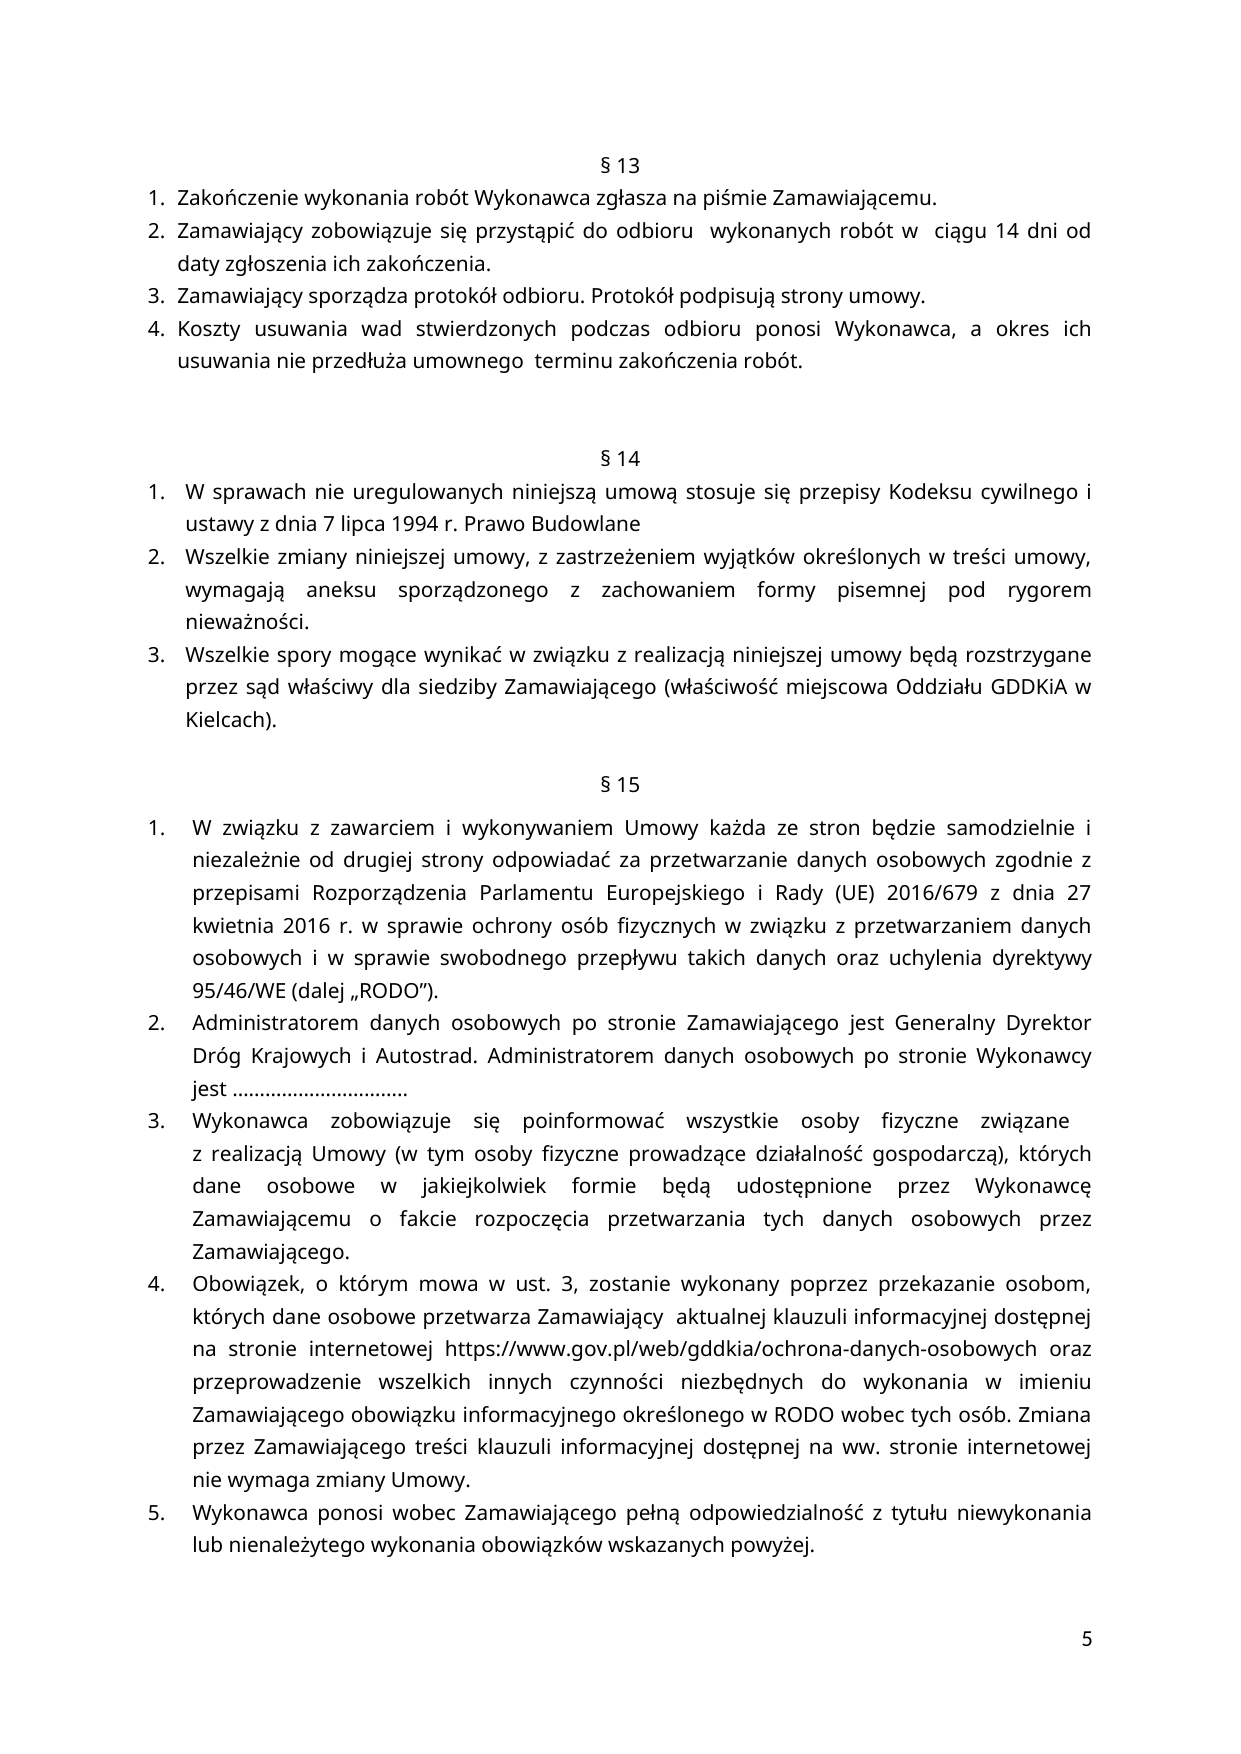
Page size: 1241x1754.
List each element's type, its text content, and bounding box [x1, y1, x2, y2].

text 4. Obowiązek, o którym mowa w ust. 3, zostanie wykonany poprzez przekazanie osobom, których dane osobowe przetwarza Zamawiający aktualnej klauzuli informacyjnej dostępnej na stronie internetowej https://www.gov.pl/web/gddkia/ochrona-danych-osobowych oraz przeprowadzenie wszelkich innych czynności niezbędnych do wykonania w imieniu Zamawiającego obowiązku informacyjnego określonego w RODO wobec tych osób. Zmiana przez Zamawiającego treści klauzuli informacyjnej dostępnej na ww. stronie internetowej nie wymaga zmiany Umowy. [148, 1269, 1093, 1493]
text 1. W związku z zawarciem i wykonywaniem Umowy każda ze stron będzie samodzielnie i niezależnie od drugiej strony odpowiadać za przetwarzanie danych osobowych zgodnie z przepisami Rozporządzenia Parlamentu Europejskiego i Rady (UE) 2016/679 z dnia 27 kwietnia 2016 r. w sprawie ochrony osób fizycznych w związku z przetwarzaniem danych osobowych i w sprawie swobodnego przepływu takich danych oraz uchylenia dyrektywy 95/46/WE (dalej „RODO”). [148, 813, 1093, 1004]
text § 15 [148, 770, 1093, 799]
list 3. Zamawiający sporządza protokół odbioru. Protokół podpisują strony umowy. [148, 281, 1093, 310]
list § 13 [148, 151, 1093, 179]
list 2. Wszelkie zmiany niniejszej umowy, z zastrzeżeniem wyjątków określonych w treści umowy, wymagają aneksu sporządzonego z zachowaniem formy pisemnej pod rygorem nieważności. [148, 542, 1093, 636]
list 4. Koszty usuwania wad stwierdzonych podczas odbioru ponosi Wykonawca, a okres ich usuwania nie przedłuża umownego terminu zakończenia robót. [148, 314, 1093, 375]
list 1. W sprawach nie uregulowanych niniejszą umową stosuje się przepisy Kodeksu cywilnego i ustawy z dnia 7 lipca 1994 r. Prawo Budowlane [148, 477, 1093, 538]
list 3. Wszelkie spory mogące wynikać w związku z realizacją niniejszej umowy będą rozstrzygane przez sąd właściwy dla siedziby Zamawiającego (właściwość miejscowa Oddziału GDDKiA w Kielcach). [148, 640, 1093, 733]
text 3. Wykonawca zobowiązuje się poinformować wszystkie osoby fizyczne związane z realizacją Umowy (w tym osoby fizyczne prowadzące działalność gospodarczą), których dane osobowe w jakiejkolwiek formie będą udostępnione przez Wykonawcę Zamawiającemu o fakcie rozpoczęcia przetwarzania tych danych osobowych przez Zamawiającego. [148, 1106, 1093, 1265]
list 1. Zakończenie wykonania robót Wykonawca zgłasza na piśmie Zamawiającemu. [148, 183, 1093, 212]
list 2. Zamawiający zobowiązuje się przystąpić do odbioru wykonanych robót w ciągu 14 dni od daty zgłoszenia ich zakończenia. [148, 216, 1093, 277]
text 2. Administratorem danych osobowych po stronie Zamawiającego jest Generalny Dyrektor Dróg Krajowych i Autostrad. Administratorem danych osobowych po stronie Wykonawcy jest ………………………….. [148, 1008, 1093, 1102]
text 5. Wykonawca ponosi wobec Zamawiającego pełną odpowiedzialność z tytułu niewykonania lub nienależytego wykonania obowiązków wskazanych powyżej. [148, 1498, 1093, 1559]
text § 14 [148, 444, 1093, 473]
